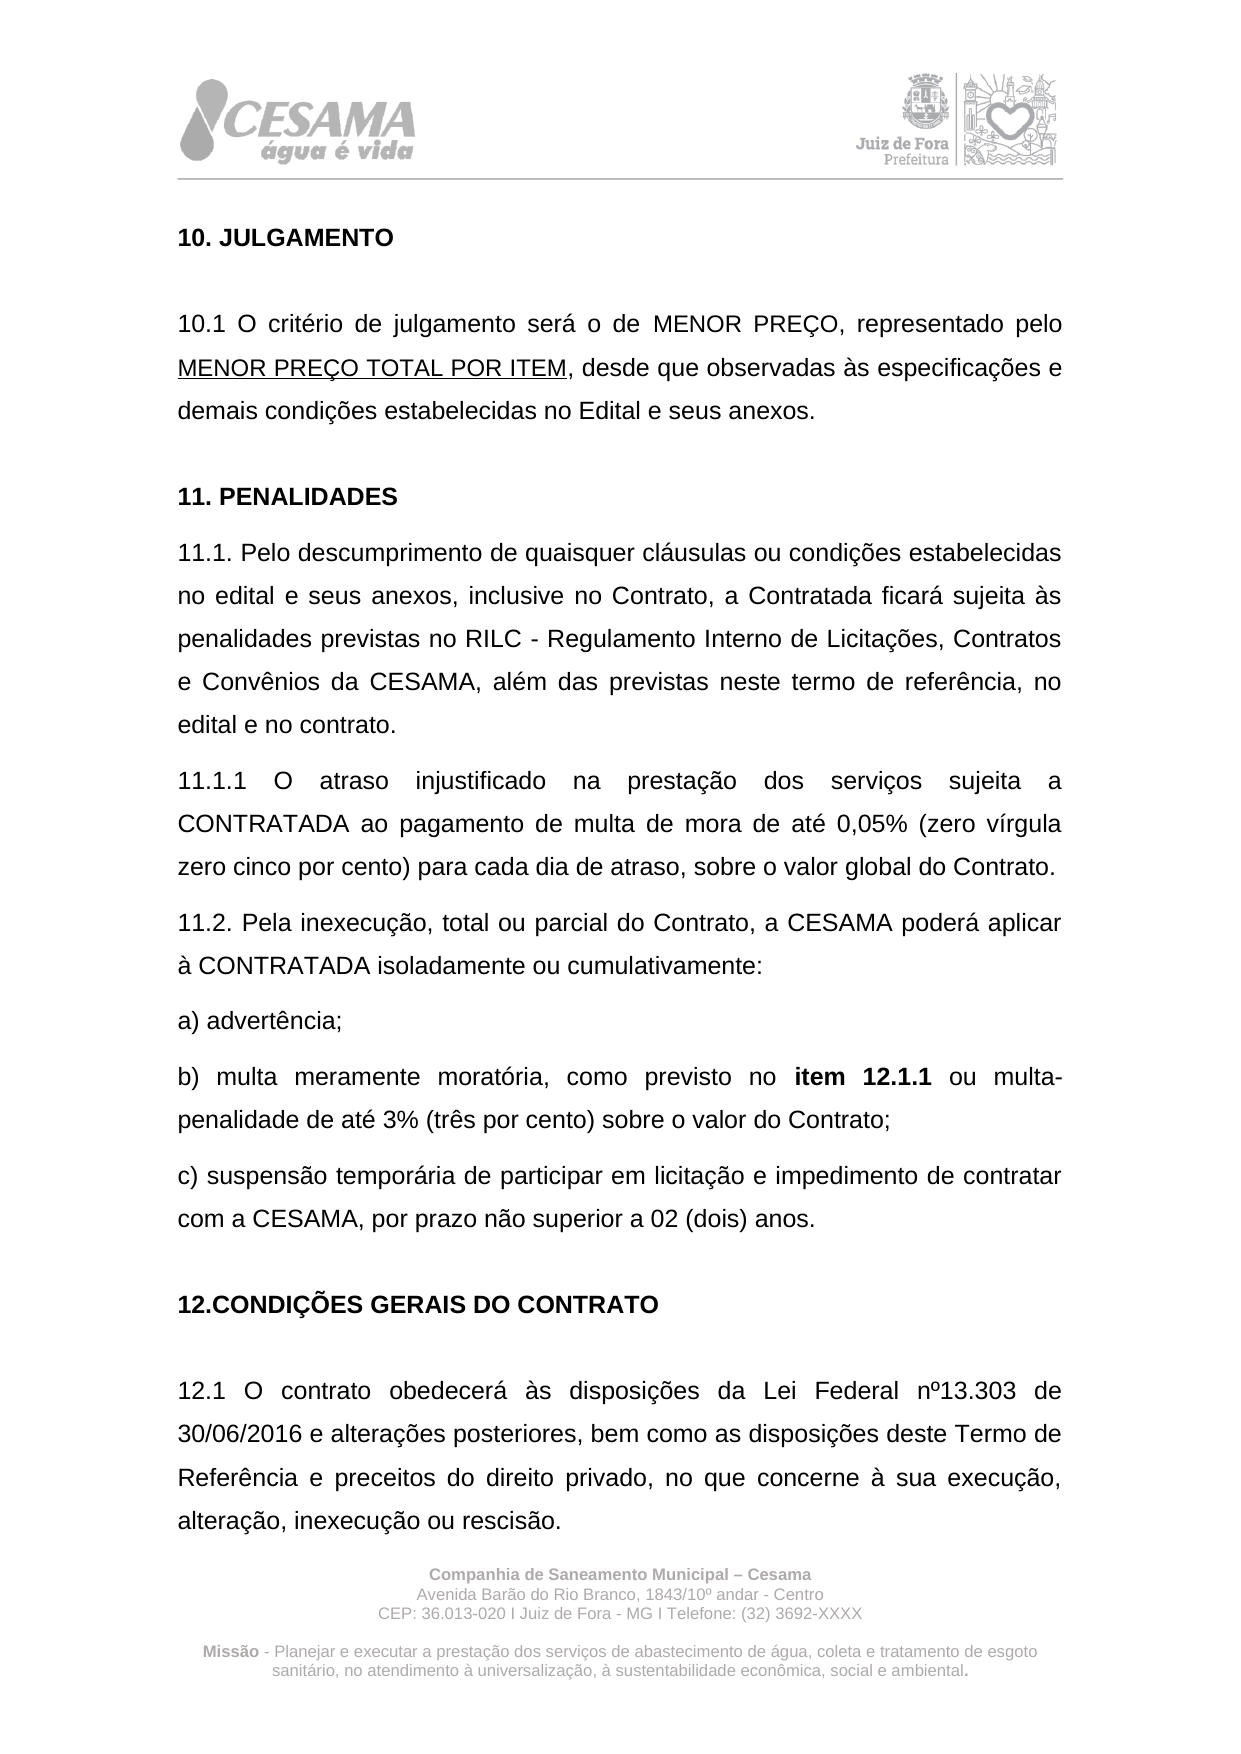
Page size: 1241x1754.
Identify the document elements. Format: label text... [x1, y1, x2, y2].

text 12.1 O contrato obedecerá às disposições da Lei Federal nº13.303 de 30/06/2016 e alterações posteriores, bem como as disposições deste Termo de Referência e preceitos do direito privado, no que concerne à sua execução, alteração, inexecução ou rescisão. [177, 1376, 1063, 1534]
text 12.CONDIÇÕES GERAIS DO CONTRATO [177, 1290, 1063, 1319]
text 11.1.1 O atraso injustificado na prestação dos serviços sujeita a CONTRATADA ao pagamento de multa de mora de até 0,05% (zero vírgula zero cinco por cento) para cada dia de atraso, sobre o valor global do Contrato. [177, 766, 1063, 881]
picture [177, 73, 1064, 180]
text 11.1. Pelo descumprimento de quaisquer cláusulas ou condições estabelecidas no edital e seus anexos, inclusive no Contrato, a Contratada ficará sujeita às penalidades previstas no RILC - Regulamento Interno de Licitações, Contratos e Convênios da CESAMA, além das previstas neste termo de referência, no edital e no contrato. [177, 537, 1063, 739]
text 10.1 O critério de julgamento será o de MENOR PREÇO, representado pelo MENOR PREÇO TOTAL POR ITEM, desde que observadas às especificações e demais condições estabelecidas no Edital e seus anexos. [177, 309, 1063, 424]
text 10. JULGAMENTO [177, 223, 1063, 252]
text 11. PENALIDADES [177, 482, 1063, 511]
text a) advertência; [177, 1006, 1063, 1035]
text b) multa meramente moratória, como previsto no item 12.1.1 ou multa-penalidade de até 3% (três por cento) sobre o valor do Contrato; [177, 1062, 1063, 1134]
text c) suspensão temporária de participar em licitação e impedimento de contratar com a CESAMA, por prazo não superior a 02 (dois) anos. [177, 1161, 1063, 1232]
text 11.2. Pela inexecução, total ou parcial do Contrato, a CESAMA poderá aplicar à CONTRATADA isoladamente ou cumulativamente: [177, 907, 1063, 979]
